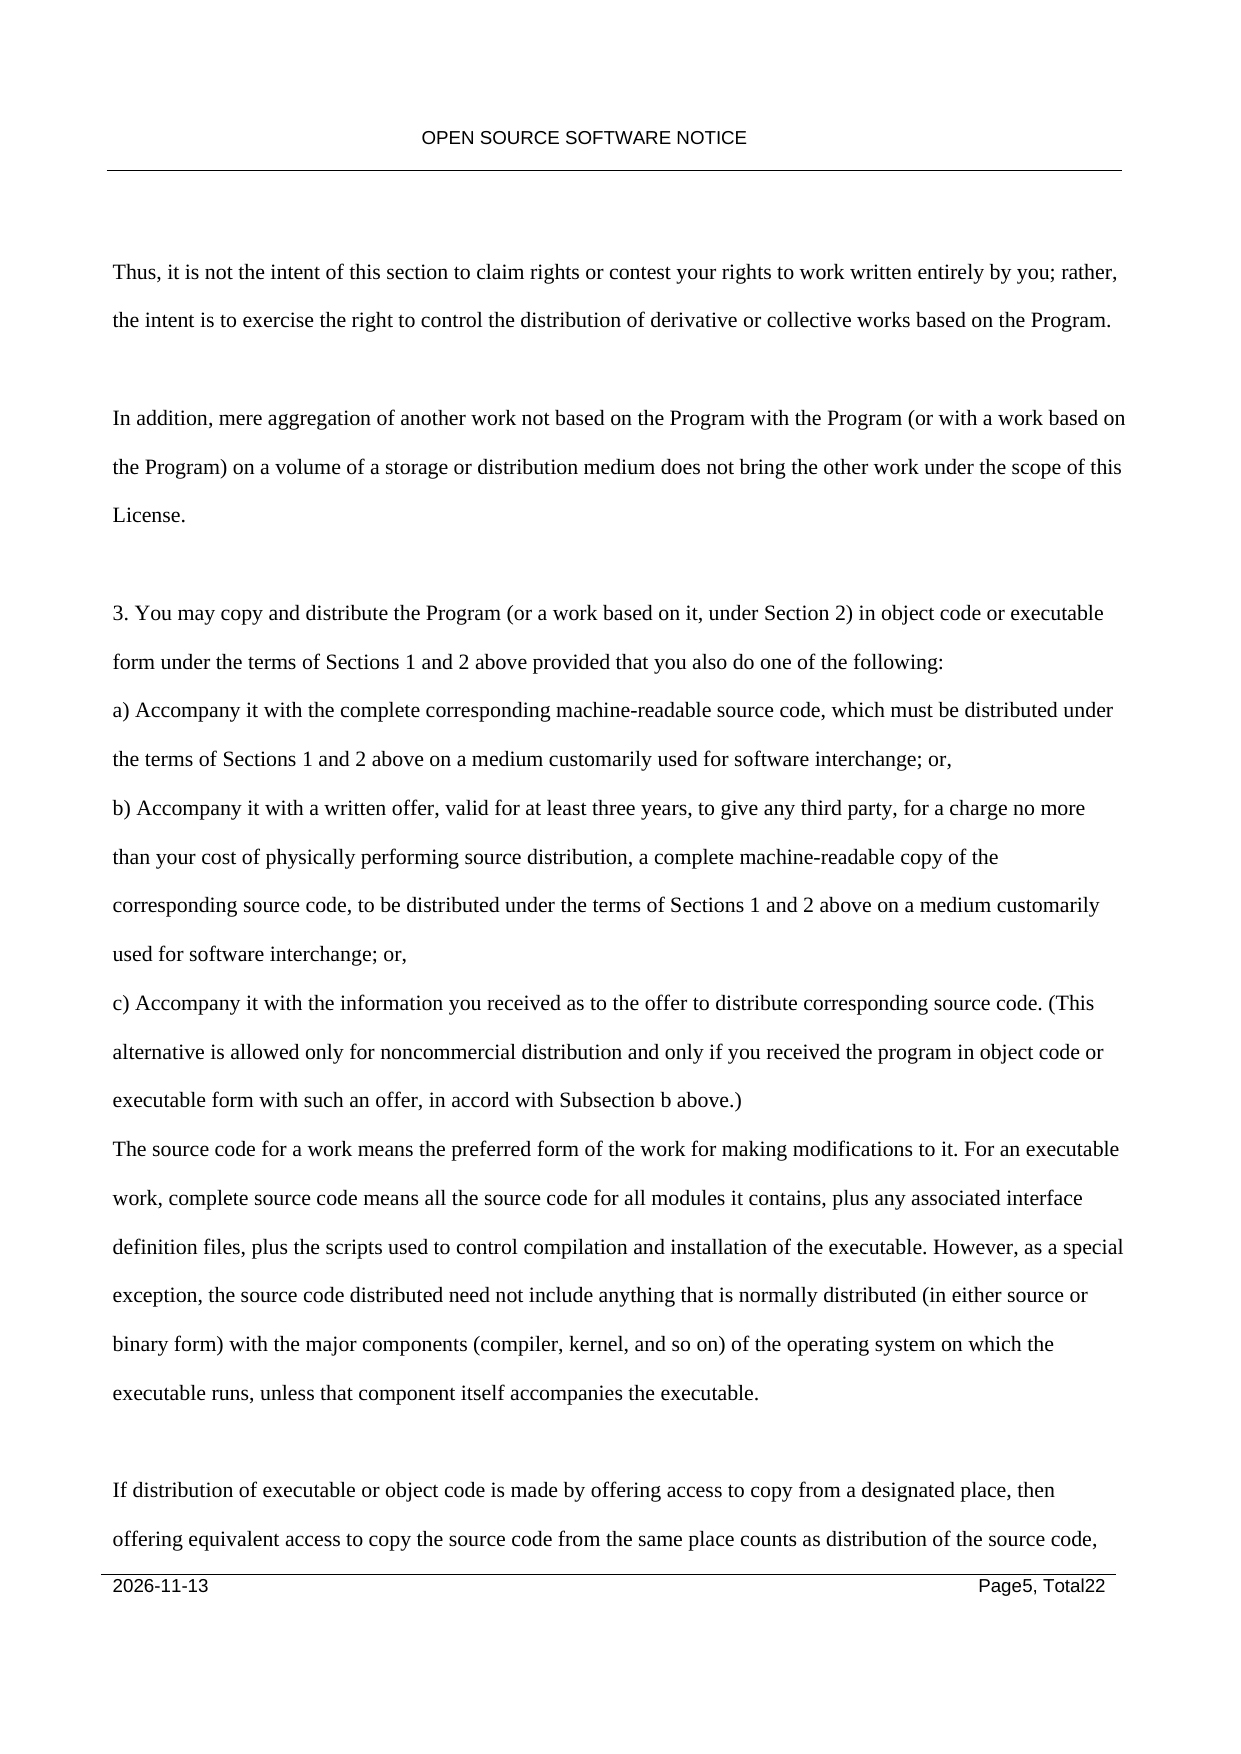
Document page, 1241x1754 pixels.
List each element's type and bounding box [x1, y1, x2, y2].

text [112, 206, 1128, 1555]
